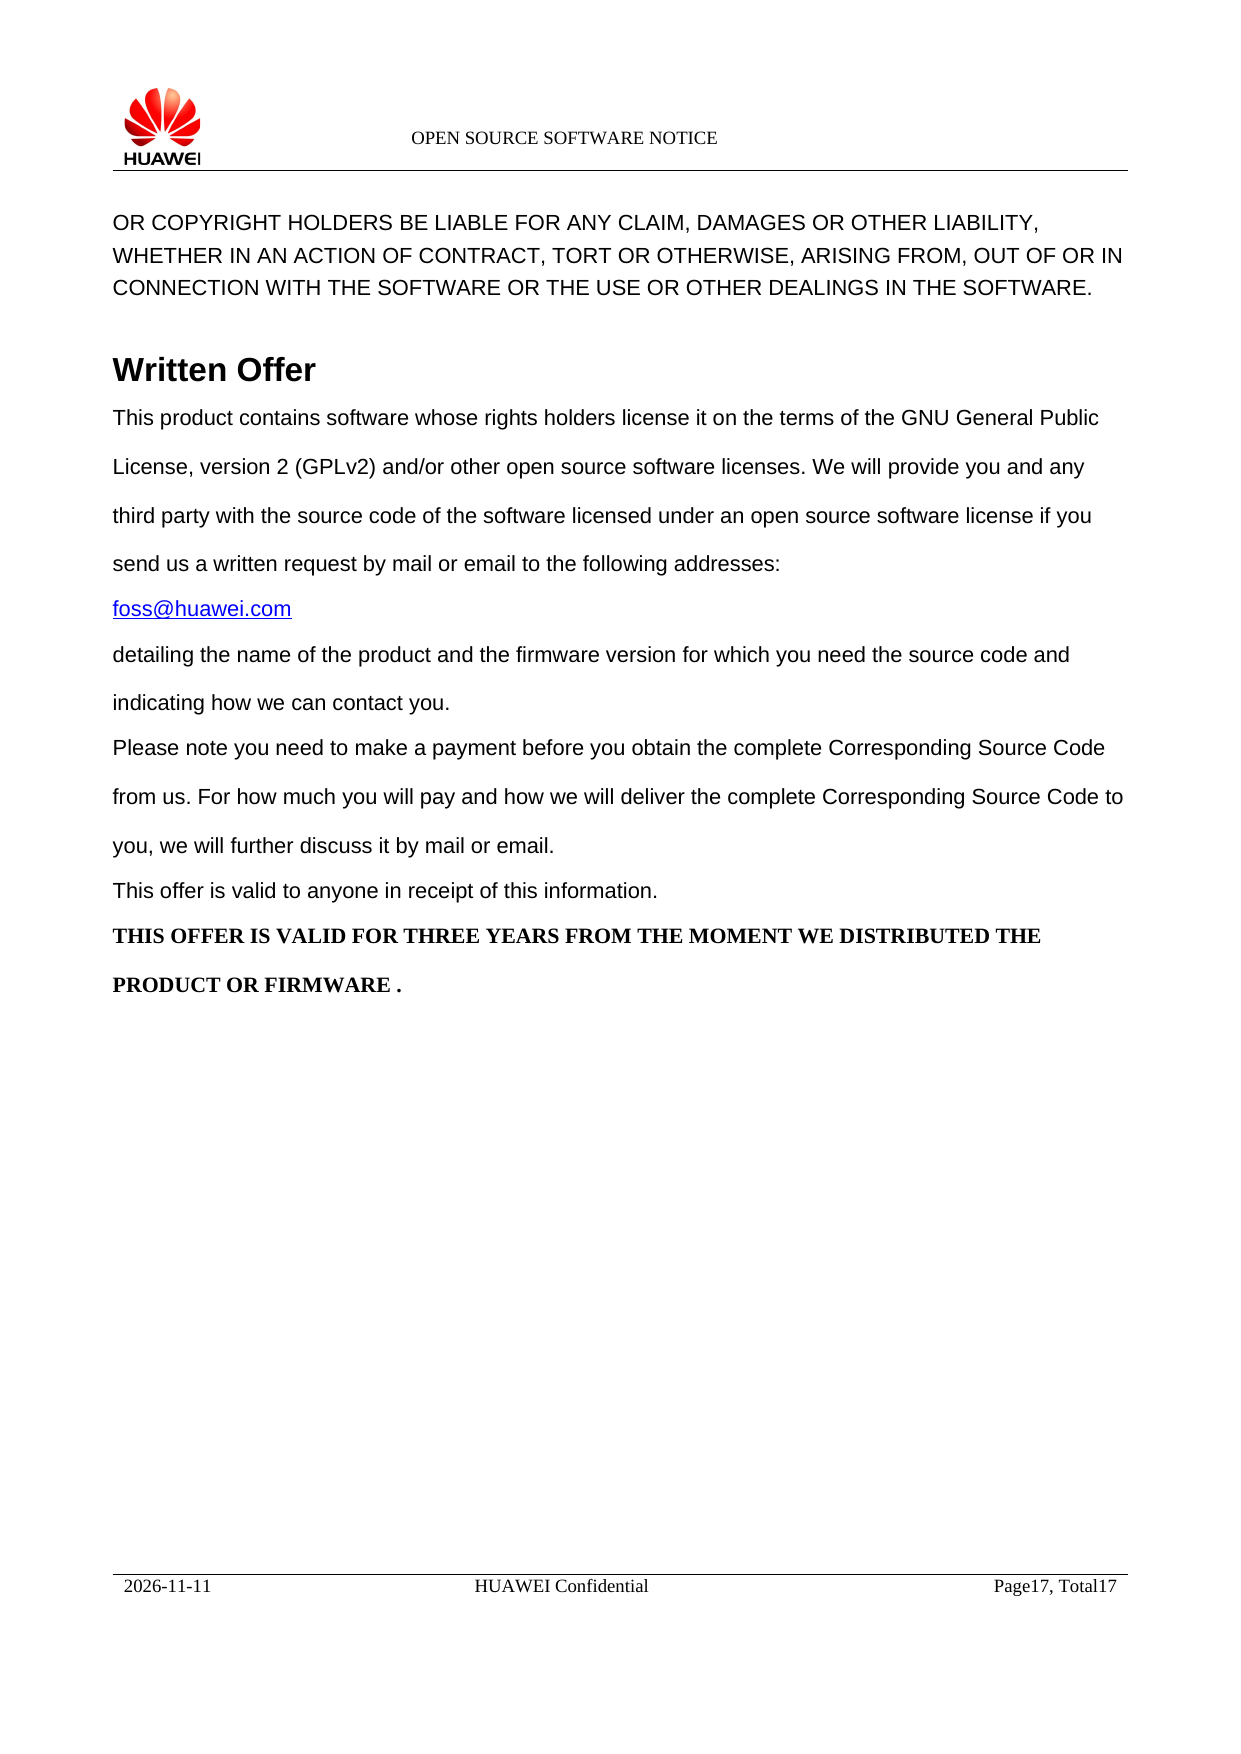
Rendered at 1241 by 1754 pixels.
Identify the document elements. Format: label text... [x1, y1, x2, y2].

text foss@huawei.com [112, 593, 1128, 625]
text detailing the name of the product and the firmware version for which you need the source code and indicating how we can contact you. [112, 638, 1128, 719]
text Please note you need to make a payment before you obtain the complete Corresponding Source Code from us. For how much you will pay and how we will deliver the complete Corresponding Source Code to you, we will further discuss it by mail or email. [112, 732, 1128, 862]
text Written Offer [112, 336, 1128, 401]
text This product contains software whose rights holders license it on the terms of the GNU General Public License, version 2 (GPLv2) and/or other open source software licenses. We will provide you and any third party with the source code of the software licensed under an open source software license if you send us a written request by mail or email to the following addresses: [112, 401, 1128, 580]
picture [124, 88, 201, 165]
text This offer is valid for three years from the moment we distributed the product or firmware . [112, 919, 1128, 1001]
text This offer is valid to anyone in receipt of this information. [112, 874, 1128, 907]
